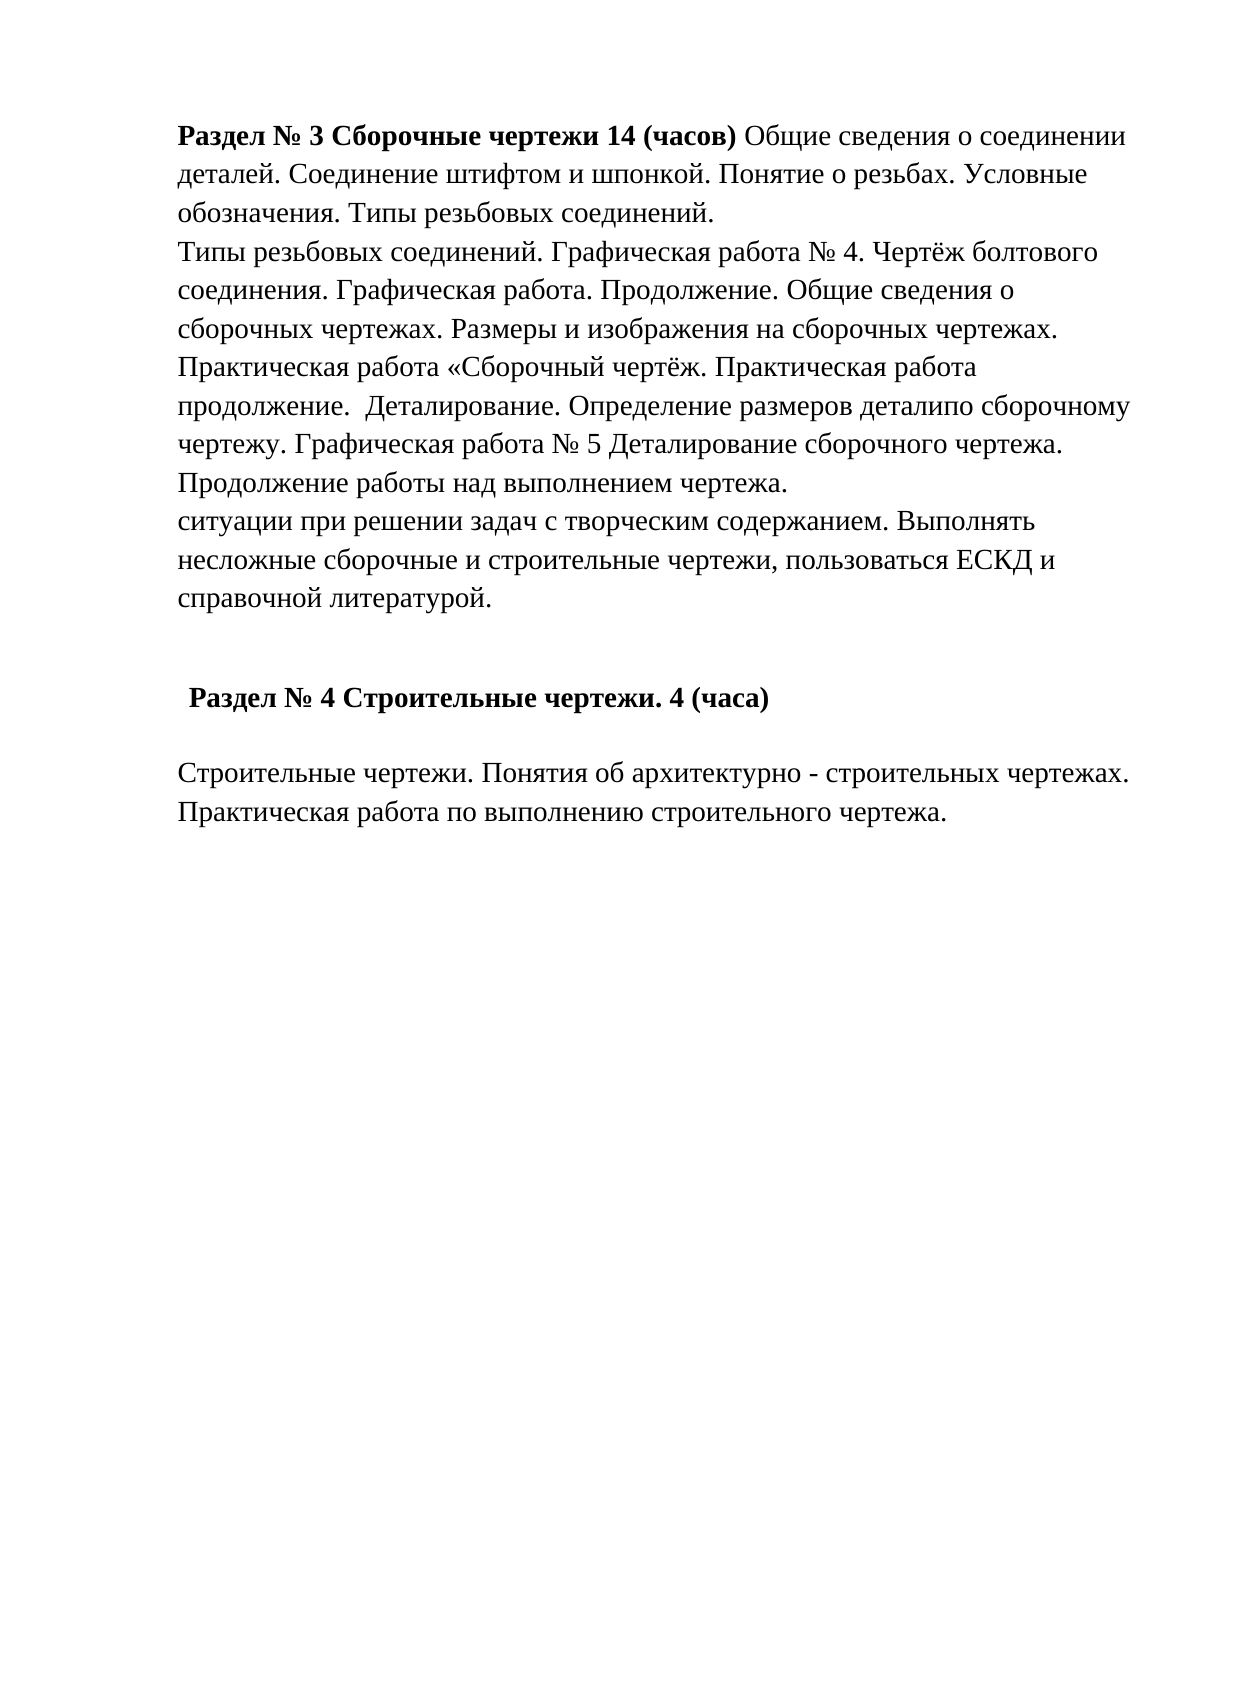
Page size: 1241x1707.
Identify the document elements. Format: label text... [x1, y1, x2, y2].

text Раздел № 3 Сборочные чертежи 14 (часов) Общие сведения о соединении деталей. Соединение штифтом и шпонкой. Понятие о резьбах. Условные обозначения. Типы резьбовых соединений. [177, 118, 1152, 229]
text ситуации при решении задач с творческим содержанием. Выполнять несложные сборочные и строительные чертежи, пользоваться ЕСКД и справочной литературой. [177, 503, 1152, 614]
text Продолжение работы над выполнением чертежа. [177, 465, 1152, 498]
text Строительные чертежи. Понятия об архитектурно - строительных чертежах. Практическая работа по выполнению строительного чертежа. [177, 756, 1152, 828]
table_header Раздел № 4 Строительные чертежи. 4 (часа) [177, 680, 1046, 738]
text Типы резьбовых соединений. Графическая работа № 4. Чертёж болтового соединения. Графическая работа. Продолжение. Общие сведения о сборочных чертежах. Размеры и изображения на сборочных чертежах. Практическая работа «Сборочный чертёж. Практическая работа продолжение. Деталирование. Определение размеров деталипо сборочному чертежу. Графическая работа № 5 Деталирование сборочного чертежа. [177, 234, 1152, 460]
